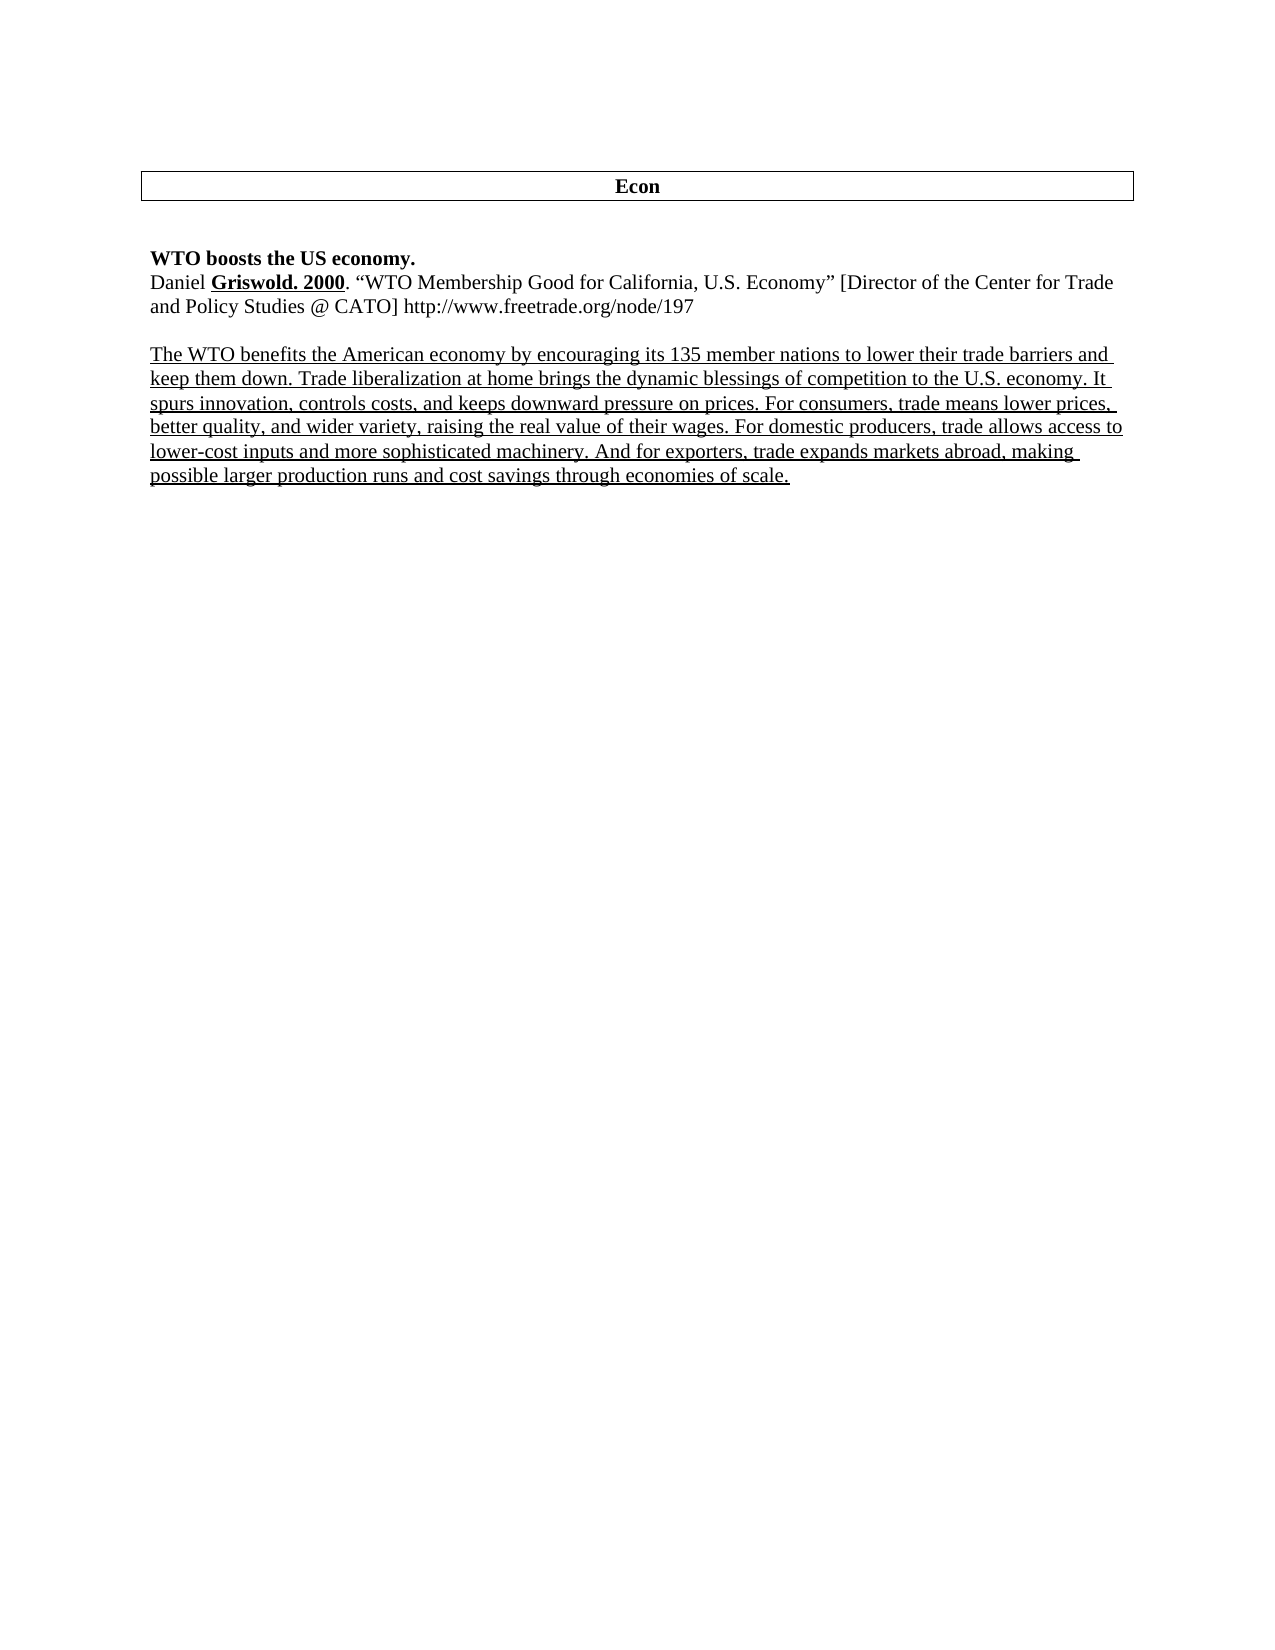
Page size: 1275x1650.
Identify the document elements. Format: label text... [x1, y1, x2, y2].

subtitle Econ [142, 172, 1133, 200]
subtitle WTO boosts the US economy. [150, 246, 1125, 270]
text Daniel Griswold. 2000. “WTO Membership Good for California, U.S. Economy” [Director of the Center for Trade and Policy Studies @ CATO] http://www.freetrade.org/node/197 [150, 270, 1125, 318]
text The WTO benefits the American economy by encouraging its 135 member nations to lower their trade barriers and keep them down. Trade liberalization at home brings the dynamic blessings of competition to the U.S. economy. It spurs innovation, controls costs, and keeps downward pressure on prices. For consumers, trade means lower prices, better quality, and wider variety, raising the real value of their wages. For domestic producers, trade allows access to lower-cost inputs and more sophisticated machinery. And for exporters, trade expands markets abroad, making possible larger production runs and cost savings through economies of scale. [150, 342, 1125, 487]
